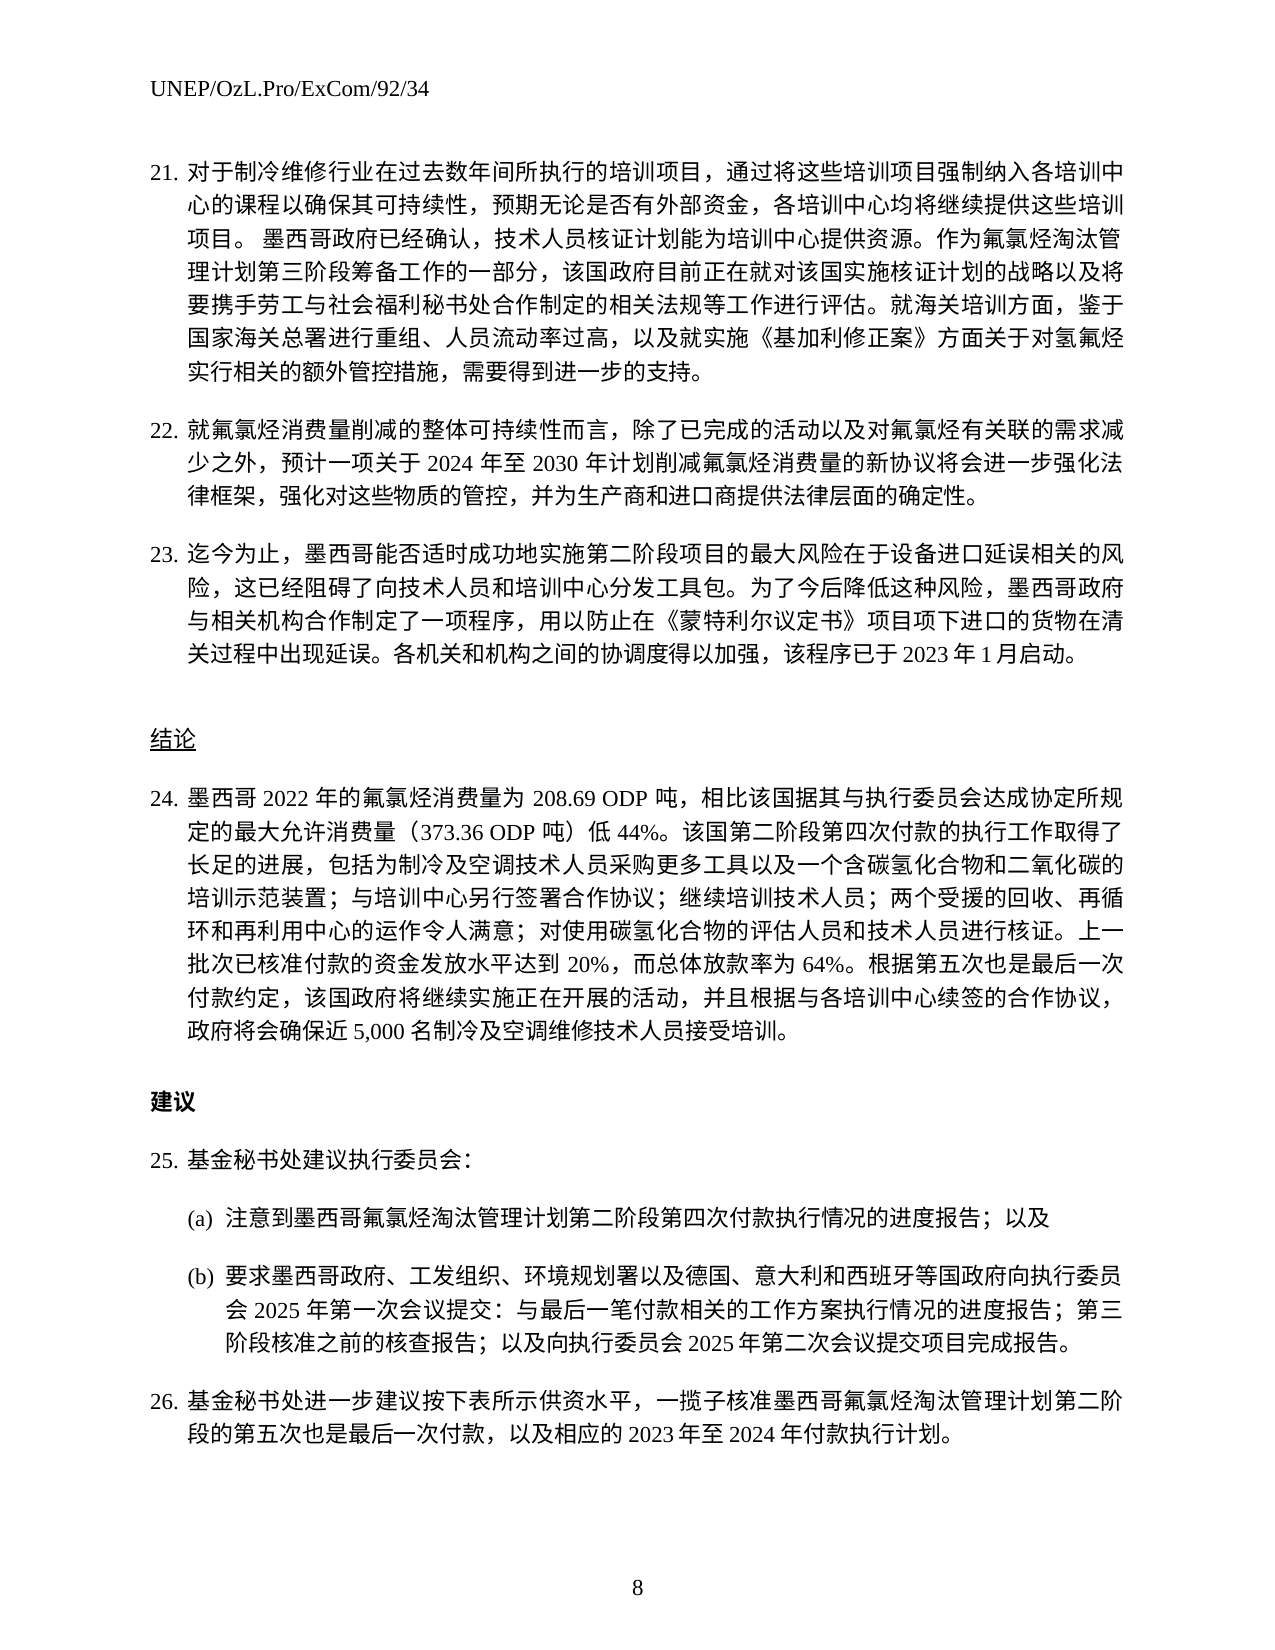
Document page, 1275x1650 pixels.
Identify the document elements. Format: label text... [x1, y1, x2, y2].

subtitle 基金秘书处建议执行委员会： [150, 1142, 1125, 1175]
text 建议 [150, 1083, 1125, 1117]
subtitle 迄今为止，墨西哥能否适时成功地实施第二阶段项目的最大风险在于设备进口延误相关的风险，这已经阻碍了向技术人员和培训中心分发工具包。为了今后降低这种风险，墨西哥政府与相关机构合作制定了一项程序，用以防止在《蒙特利尔议定书》项目项下进口的货物在清关过程中出现延误。各机关和机构之间的协调度得以加强，该程序已于2023年1月启动。 [150, 536, 1125, 669]
subtitle 基金秘书处进一步建议按下表所示供资水平，一揽子核准墨西哥氟氯烃淘汰管理计划第二阶段的第五次也是最后一次付款，以及相应的 2023年至2024 年付款执行计划。 [150, 1383, 1125, 1449]
text 结论 [150, 721, 1125, 754]
subtitle 对于制冷维修行业在过去数年间所执行的培训项目，通过将这些培训项目强制纳入各培训中心的课程以确保其可持续性，预期无论是否有外部资金，各培训中心均将继续提供这些培训项目。 墨西哥政府已经确认，技术人员核证计划能为培训中心提供资源。作为氟氯烃淘汰管理计划第三阶段筹备工作的一部分，该国政府目前正在就对该国实施核证计划的战略以及将要携手劳工与社会福利秘书处合作制定的相关法规等工作进行评估。就海关培训方面，鉴于国家海关总署进行重组、人员流动率过高，以及就实施《基加利修正案》方面关于对氢氟烃实行相关的额外管控措施，需要得到进一步的支持。 [150, 154, 1125, 387]
subtitle 就氟氯烃消费量削减的整体可持续性而言，除了已完成的活动以及对氟氯烃有关联的需求减少之外，预计一项关于2024 年至 2030 年计划削减氟氯烃消费量的新协议将会进一步强化法律框架，强化对这些物质的管控，并为生产商和进口商提供法律层面的确定性。 [150, 412, 1125, 511]
subtitle 注意到墨西哥氟氯烃淘汰管理计划第二阶段第四次付款执行情况的进度报告；以及 [187, 1200, 1125, 1233]
subtitle 墨西哥2022 年的氟氯烃消费量为 208.69 ODP 吨，相比该国据其与执行委员会达成协定所规定的最大允许消费量（373.36 ODP 吨）低 44%。该国第二阶段第四次付款的执行工作取得了长足的进展，包括为制冷及空调技术人员采购更多工具以及一个含碳氢化合物和二氧化碳的培训示范装置；与培训中心另行签署合作协议；继续培训技术人员；两个受援的回收、再循环和再利用中心的运作令人满意；对使用碳氢化合物的评估人员和技术人员进行核证。上一批次已核准付款的资金发放水平达到 20%，而总体放款率为 64%。根据第五次也是最后一次付款约定，该国政府将继续实施正在开展的活动，并且根据与各培训中心续签的合作协议，政府将会确保近 5,000 名制冷及空调维修技术人员接受培训。 [150, 780, 1125, 1046]
subtitle 要求墨西哥政府、工发组织、环境规划署以及德国、意大利和西班牙等国政府向执行委员会 2025 年第一次会议提交：与最后一笔付款相关的工作方案执行情况的进度报告；第三阶段核准之前的核查报告；以及向执行委员会2025年第二次会议提交项目完成报告。 [187, 1258, 1125, 1358]
